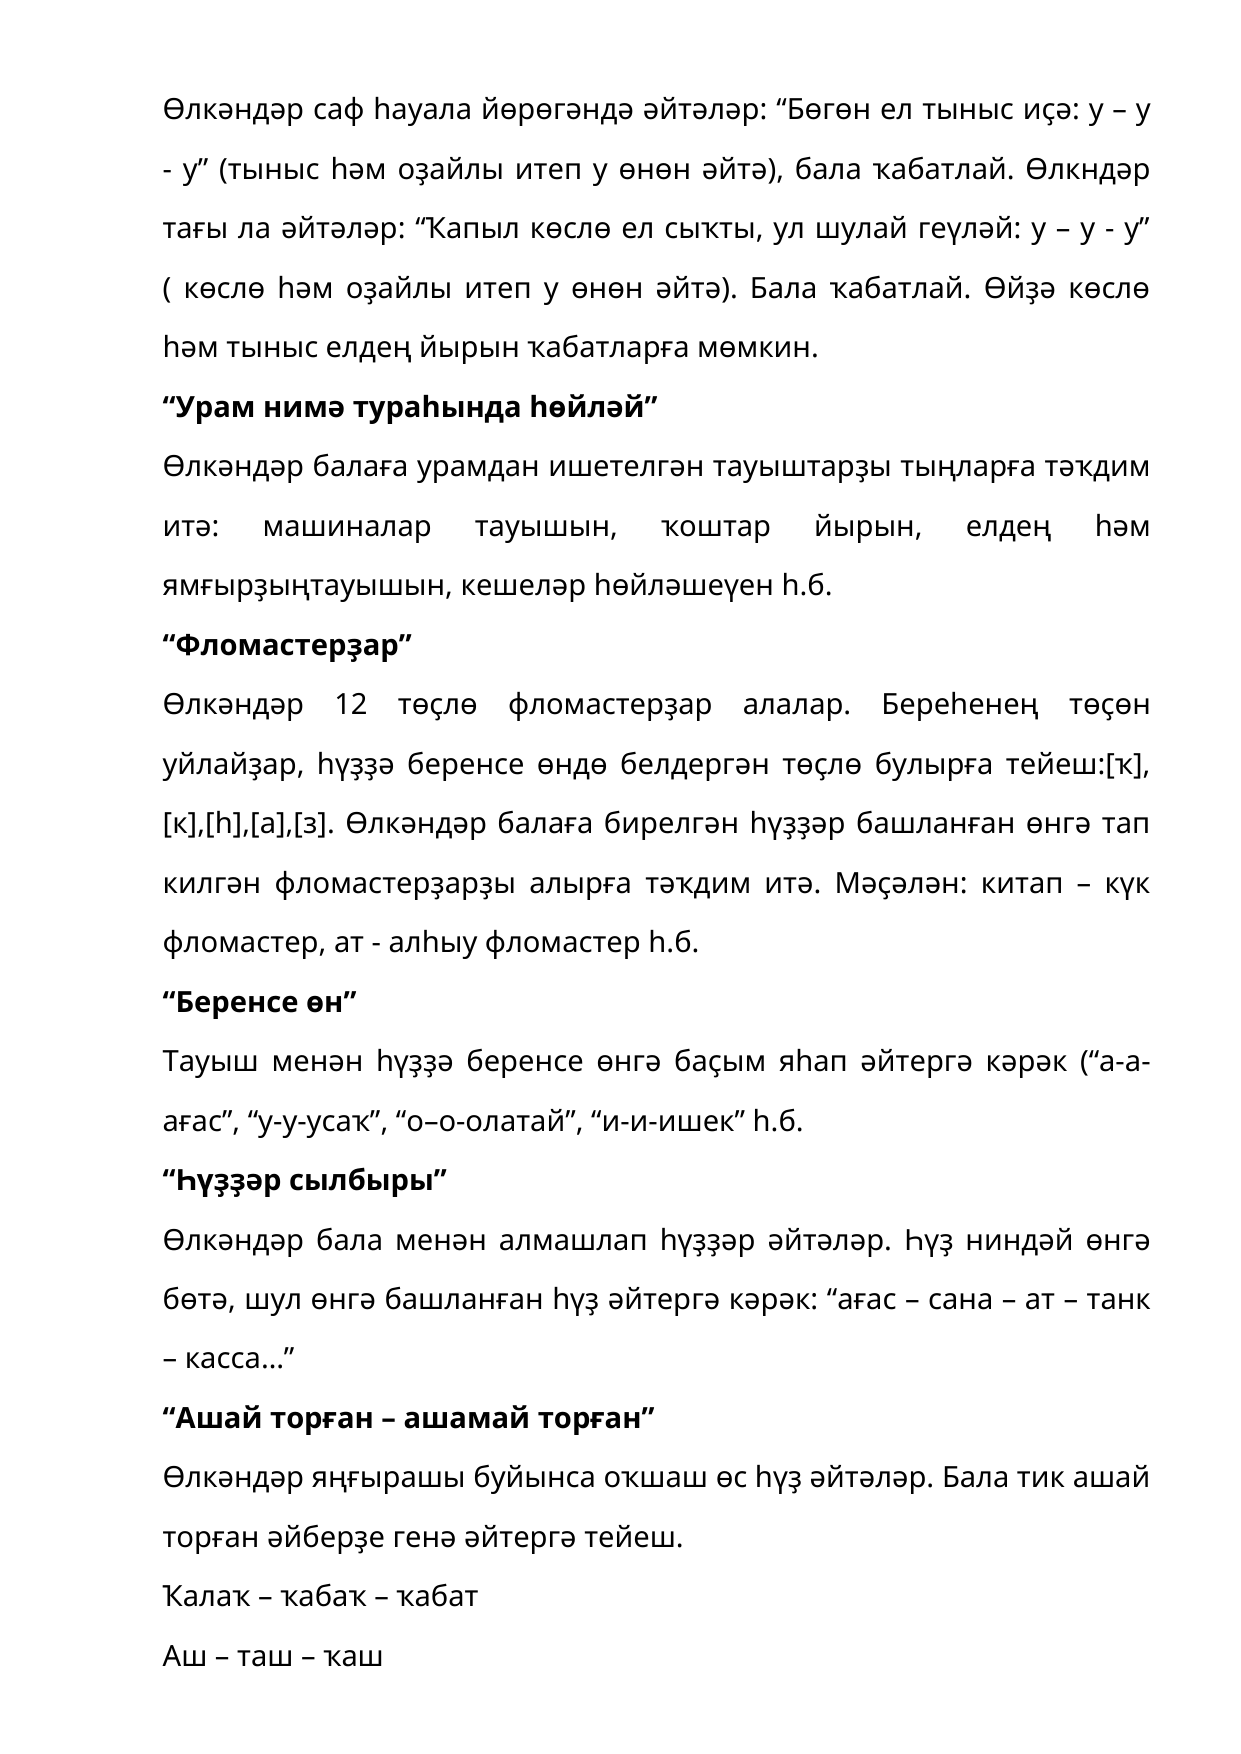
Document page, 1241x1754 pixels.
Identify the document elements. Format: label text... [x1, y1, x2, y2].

text Өлкәндәр 12 төҫлө фломастерҙар алалар. Береһенең төҫөн уйлайҙар, һүҙҙә беренсе өндө белдергән төҫлө булырға тейеш:[ҡ],[к],[һ],[а],[з]. Өлкәндәр балаға бирелгән һүҙҙәр башланған өнгә тап килгән фломастерҙарҙы алырға тәҡдим итә. Мәҫәлән: китап – күк фломастер, ат - алһыу фломастер һ.б. [162, 683, 1152, 961]
text Аш – таш – ҡаш [162, 1635, 1152, 1675]
text Өлкәндәр бала менән алмашлап һүҙҙәр әйтәләр. Һүҙ ниндәй өнгә бөтә, шул өнгә башланған һүҙ әйтергә кәрәк: “ағас – сана – ат – танк – касса…” [162, 1219, 1152, 1377]
text Өлкәндәр балаға урамдан ишетелгән тауыштарҙы тыңларға тәҡдим итә: машиналар тауышын, ҡоштар йырын, елдең һәм ямғырҙыңтауышын, кешеләр һөйләшеүен һ.б. [162, 446, 1152, 604]
text “Фломастерҙар” [162, 624, 1152, 664]
text “Ашай торған – ашамай торған” [162, 1397, 1152, 1437]
text Ҡалаҡ – ҡабаҡ – ҡабат [162, 1576, 1152, 1615]
text Тауыш менән һүҙҙә беренсе өнгә баҫым яһап әйтергә кәрәк (“а-а-ағас”, “у-у-усаҡ”, “о–о-олатай”, “и-и-ишек” һ.б. [162, 1040, 1152, 1139]
text Өлкәндәр яңғырашы буйынса оҡшаш өс һүҙ әйтәләр. Бала тик ашай торған әйберҙе генә әйтергә тейеш. [162, 1457, 1152, 1556]
text “Беренсе өн” [162, 981, 1152, 1021]
text Өлкәндәр саф һауала йөрөгәндә әйтәләр: “Бөгөн ел тыныс иҫә: у – у - у” (тыныс һәм оҙайлы итеп у өнөн әйтә), бала ҡабатлай. Өлкндәр тағы ла әйтәләр: “Ҡапыл көслө ел сыҡты, ул шулай геүләй: у – у - у” ( көслө һәм оҙайлы итеп у өнөн әйтә). Бала ҡабатлай. Өйҙә көслө һәм тыныс елдең йырын ҡабатларға мөмкин. [162, 89, 1152, 366]
text “Һүҙҙәр сылбыры” [162, 1159, 1152, 1199]
text “Урам нимә тураһында һөйләй” [162, 386, 1152, 426]
